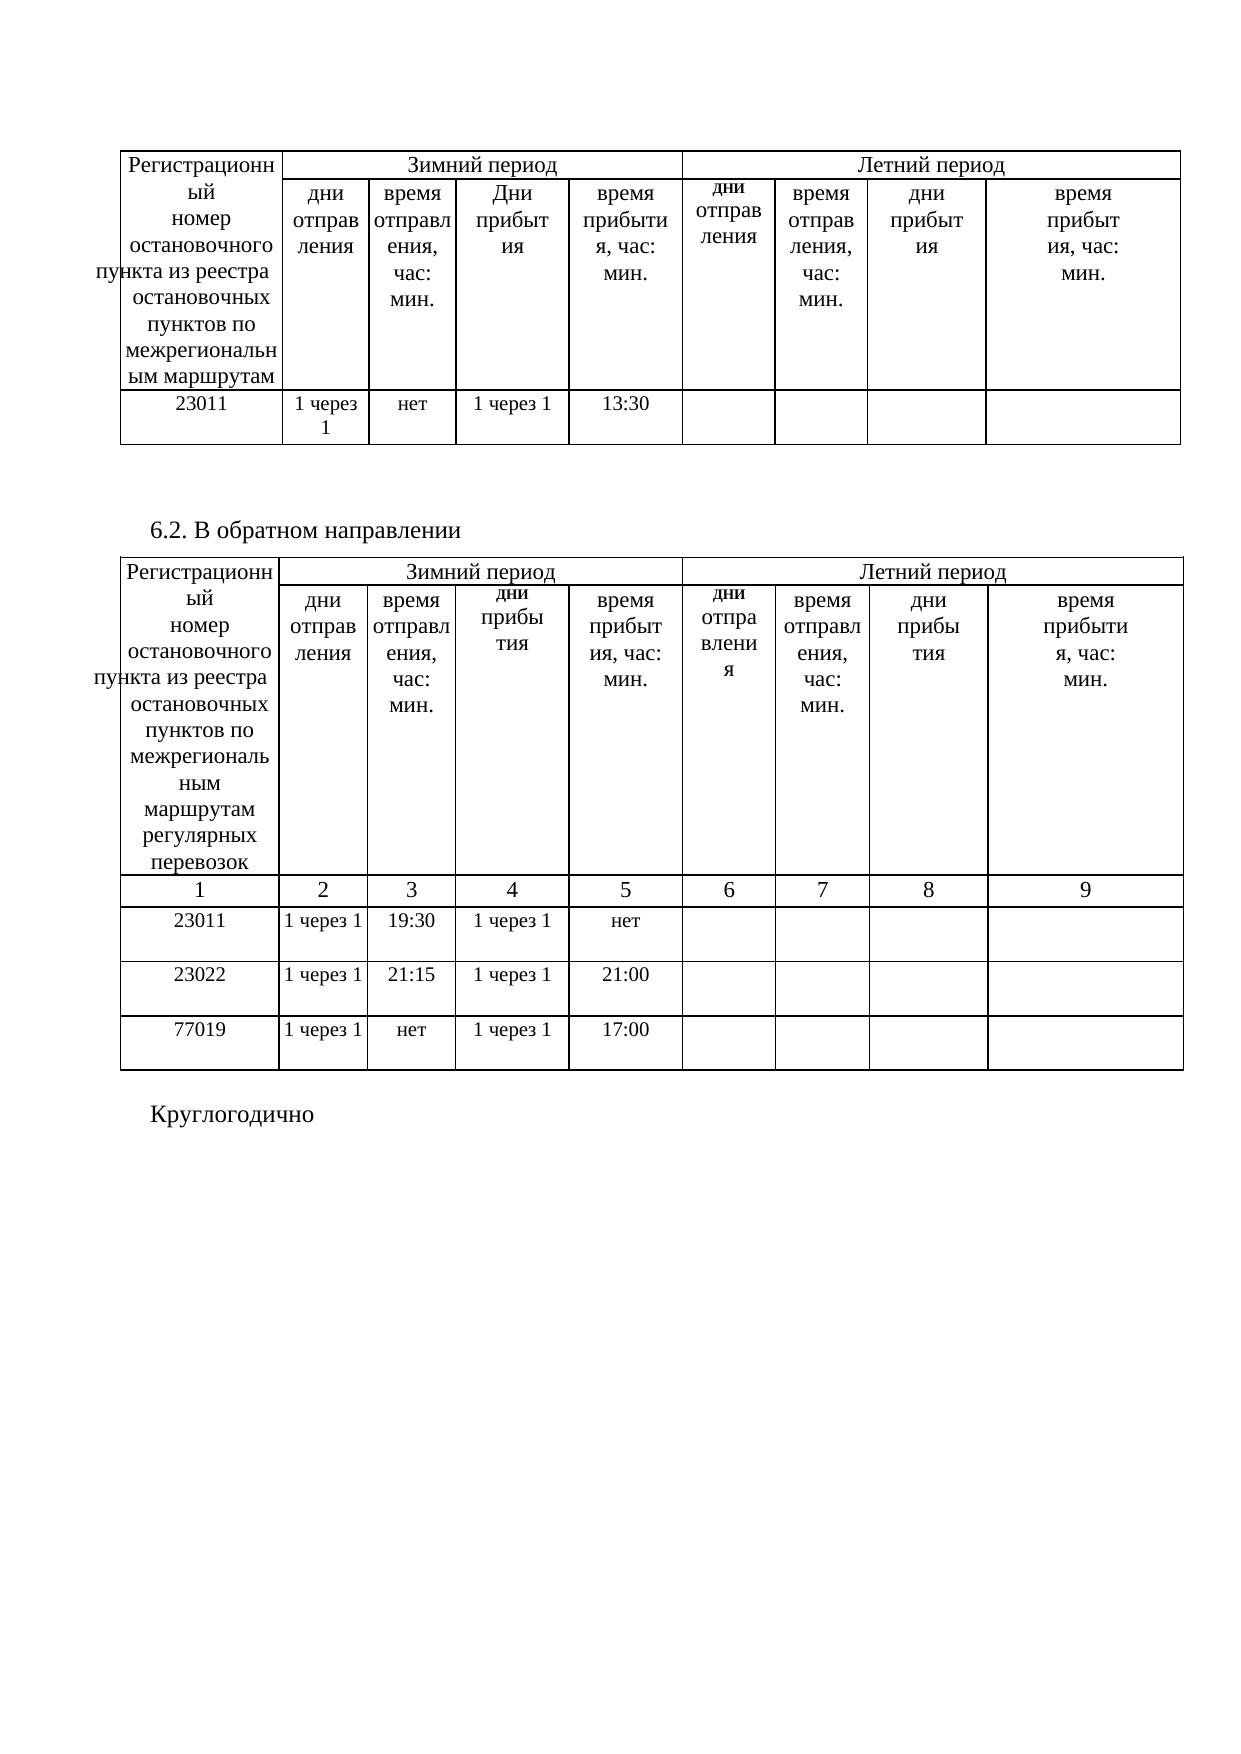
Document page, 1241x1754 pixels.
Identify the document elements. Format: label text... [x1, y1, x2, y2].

table_cell время отправл ения, час: мин. [776, 586, 869, 874]
table_cell дни прибыт ия [868, 180, 985, 389]
table_cell 77019 [121, 1017, 278, 1069]
table_cell время отправ ления, час: мин. [776, 180, 867, 389]
table_cell [683, 962, 775, 1015]
table_cell 1 через 1 [280, 962, 367, 1015]
table_cell нет [570, 908, 682, 961]
table_cell 8 [870, 876, 987, 906]
table_cell [989, 1017, 1183, 1069]
table_cell [776, 962, 869, 1015]
table_cell [870, 1017, 987, 1069]
text Круглогодично [150, 1099, 1090, 1128]
table_cell [870, 908, 987, 961]
table_cell ДНИ отпра влени я [683, 586, 775, 874]
table_header Летний период [683, 558, 1183, 584]
table_cell дни отправ ления [280, 586, 367, 874]
table_cell время прибыт ия, час: мин. [987, 180, 1180, 389]
table_cell нет [370, 391, 455, 444]
table_cell [683, 1017, 775, 1069]
table_cell [987, 391, 1180, 444]
table_header Зимний период [280, 558, 682, 584]
table_cell [683, 391, 774, 444]
table_cell 1 через 1 [280, 908, 367, 961]
table_cell 23011 [121, 391, 282, 444]
text 6.2. В обратном направлении [150, 515, 1090, 544]
table_cell 2 [280, 876, 367, 906]
table_cell нет [368, 1017, 455, 1069]
table_cell 21:00 [570, 962, 682, 1015]
table_cell 19:30 [368, 908, 455, 961]
table_cell 13:30 [570, 391, 682, 444]
table_cell 4 [456, 876, 568, 906]
table_cell время прибыт ия, час: мин. [570, 586, 682, 874]
table_cell Дни прибыт ия [457, 180, 568, 389]
table_cell [870, 962, 987, 1015]
table_cell 1 через 1 [457, 391, 568, 444]
table_cell 1 [121, 876, 278, 906]
table_cell [868, 391, 985, 444]
table_cell дни отправ ления [283, 180, 368, 389]
table_cell 3 [368, 876, 455, 906]
table_cell 9 [989, 876, 1183, 906]
table_header Летний период [683, 152, 1180, 178]
table_cell 1 через 1 [283, 391, 368, 444]
table_cell ДНИ отправ ления [683, 180, 774, 389]
table_cell [989, 962, 1183, 1015]
table_cell 7 [776, 876, 869, 906]
table_cell 23022 [121, 962, 278, 1015]
table_header Регистрационный номер остановочного пункта из реестра остановочных пунктов по межрегиональным маршрутам регулярных перевозок [121, 558, 278, 874]
table_cell 17:00 [570, 1017, 682, 1069]
table_cell дни прибы тия [870, 586, 987, 874]
table_cell 23011 [121, 908, 278, 961]
table_cell ДНИ прибы тия [456, 586, 568, 874]
table_cell [776, 1017, 869, 1069]
table_cell время прибыти я, час: мин. [989, 586, 1183, 874]
table_cell 6 [683, 876, 775, 906]
table_cell время отправл ения, час: мин. [368, 586, 455, 874]
table_cell 1 через 1 [456, 908, 568, 961]
table_cell [989, 908, 1183, 961]
table_cell [683, 908, 775, 961]
table_cell время прибыти я, час: мин. [570, 180, 682, 389]
table_cell 1 через 1 [280, 1017, 367, 1069]
table_cell [776, 908, 869, 961]
table_cell [776, 391, 867, 444]
table_cell 21:15 [368, 962, 455, 1015]
table_cell 5 [570, 876, 682, 906]
table_cell 1 через 1 [456, 962, 568, 1015]
table_cell время отправл ения, час: мин. [370, 180, 455, 389]
table_cell 1 через 1 [456, 1017, 568, 1069]
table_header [121, 152, 282, 389]
table_header Зимний период [283, 152, 682, 178]
